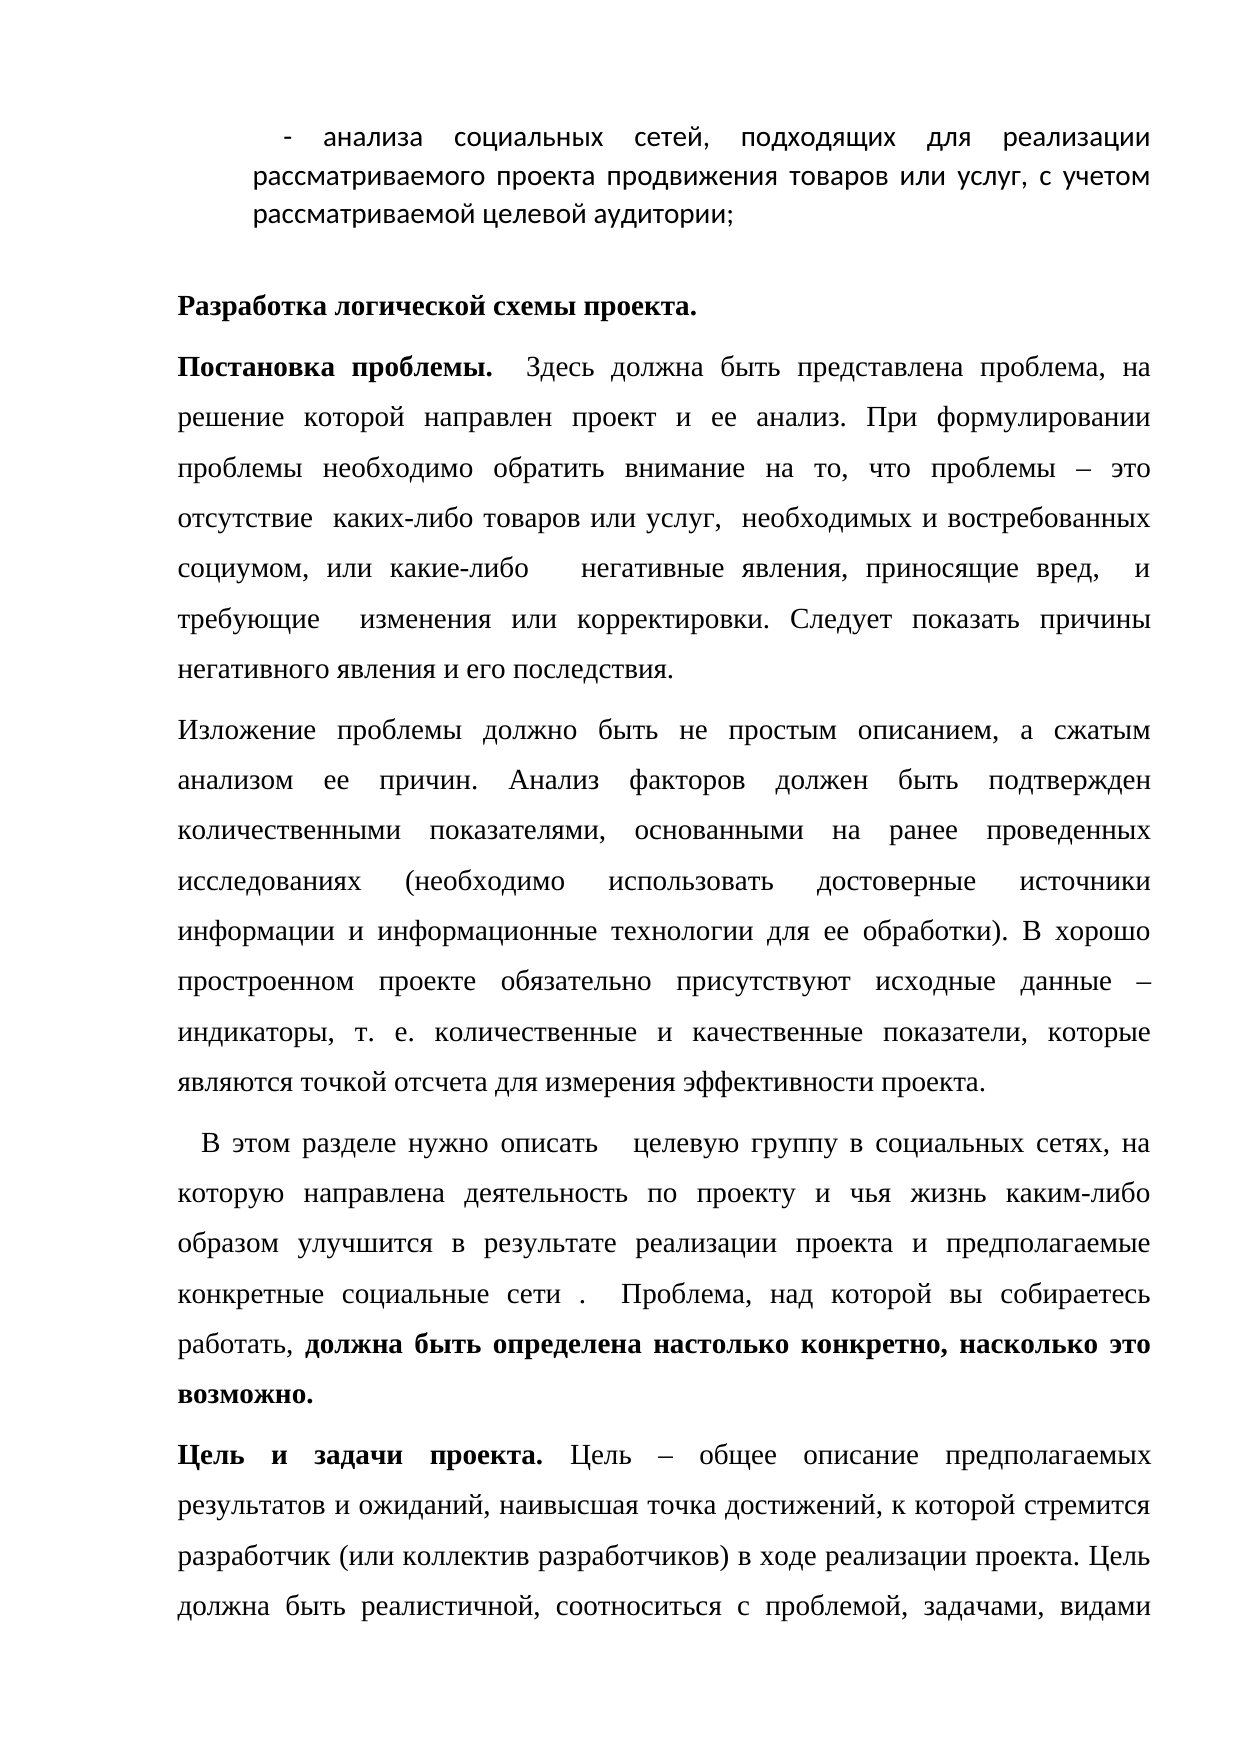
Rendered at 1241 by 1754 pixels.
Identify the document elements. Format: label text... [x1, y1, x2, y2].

text В этом разделе нужно описать целевую группу в социальных сетях, на которую направлена деятельность по проекту и чья жизнь каким-либо образом улучшится в результате реализации проекта и предполагаемые конкретные социальные сети . Проблема, над которой вы собираетесь работать, должна быть определена настолько конкретно, насколько это возможно. [177, 1125, 1152, 1410]
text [177, 1437, 1152, 1622]
text Разработка логической схемы проекта. [177, 288, 1152, 322]
text Изложение проблемы должно быть не простым описанием, а сжатым анализом ее причин. Анализ факторов должен быть подтвержден количественными показателями, основанными на ранее проведенных исследованиях (необходимо использовать достоверные источники информации и информационные технологии для ее обработки). В хорошо простроенном проекте обязательно присутствуют исходные данные – индикаторы, т. е. количественные и качественные показатели, которые являются точкой отсчета для измерения эффективности проекта. [177, 712, 1152, 1098]
text Постановка проблемы. Здесь должна быть представлена проблема, на решение которой направлен проект и ее анализ. При формулировании проблемы необходимо обратить внимание на то, что проблемы – это отсутствие каких-либо товаров или услуг, необходимых и востребованных социумом, или какие-либо негативные явления, приносящие вред, и требующие изменения или корректировки. Следует показать причины негативного явления и его последствия. [177, 349, 1152, 685]
list - анализа социальных сетей, подходящих для реализации рассматриваемого проекта продвижения товаров или услуг, с учетом рассматриваемой целевой аудитории; [252, 118, 1152, 231]
